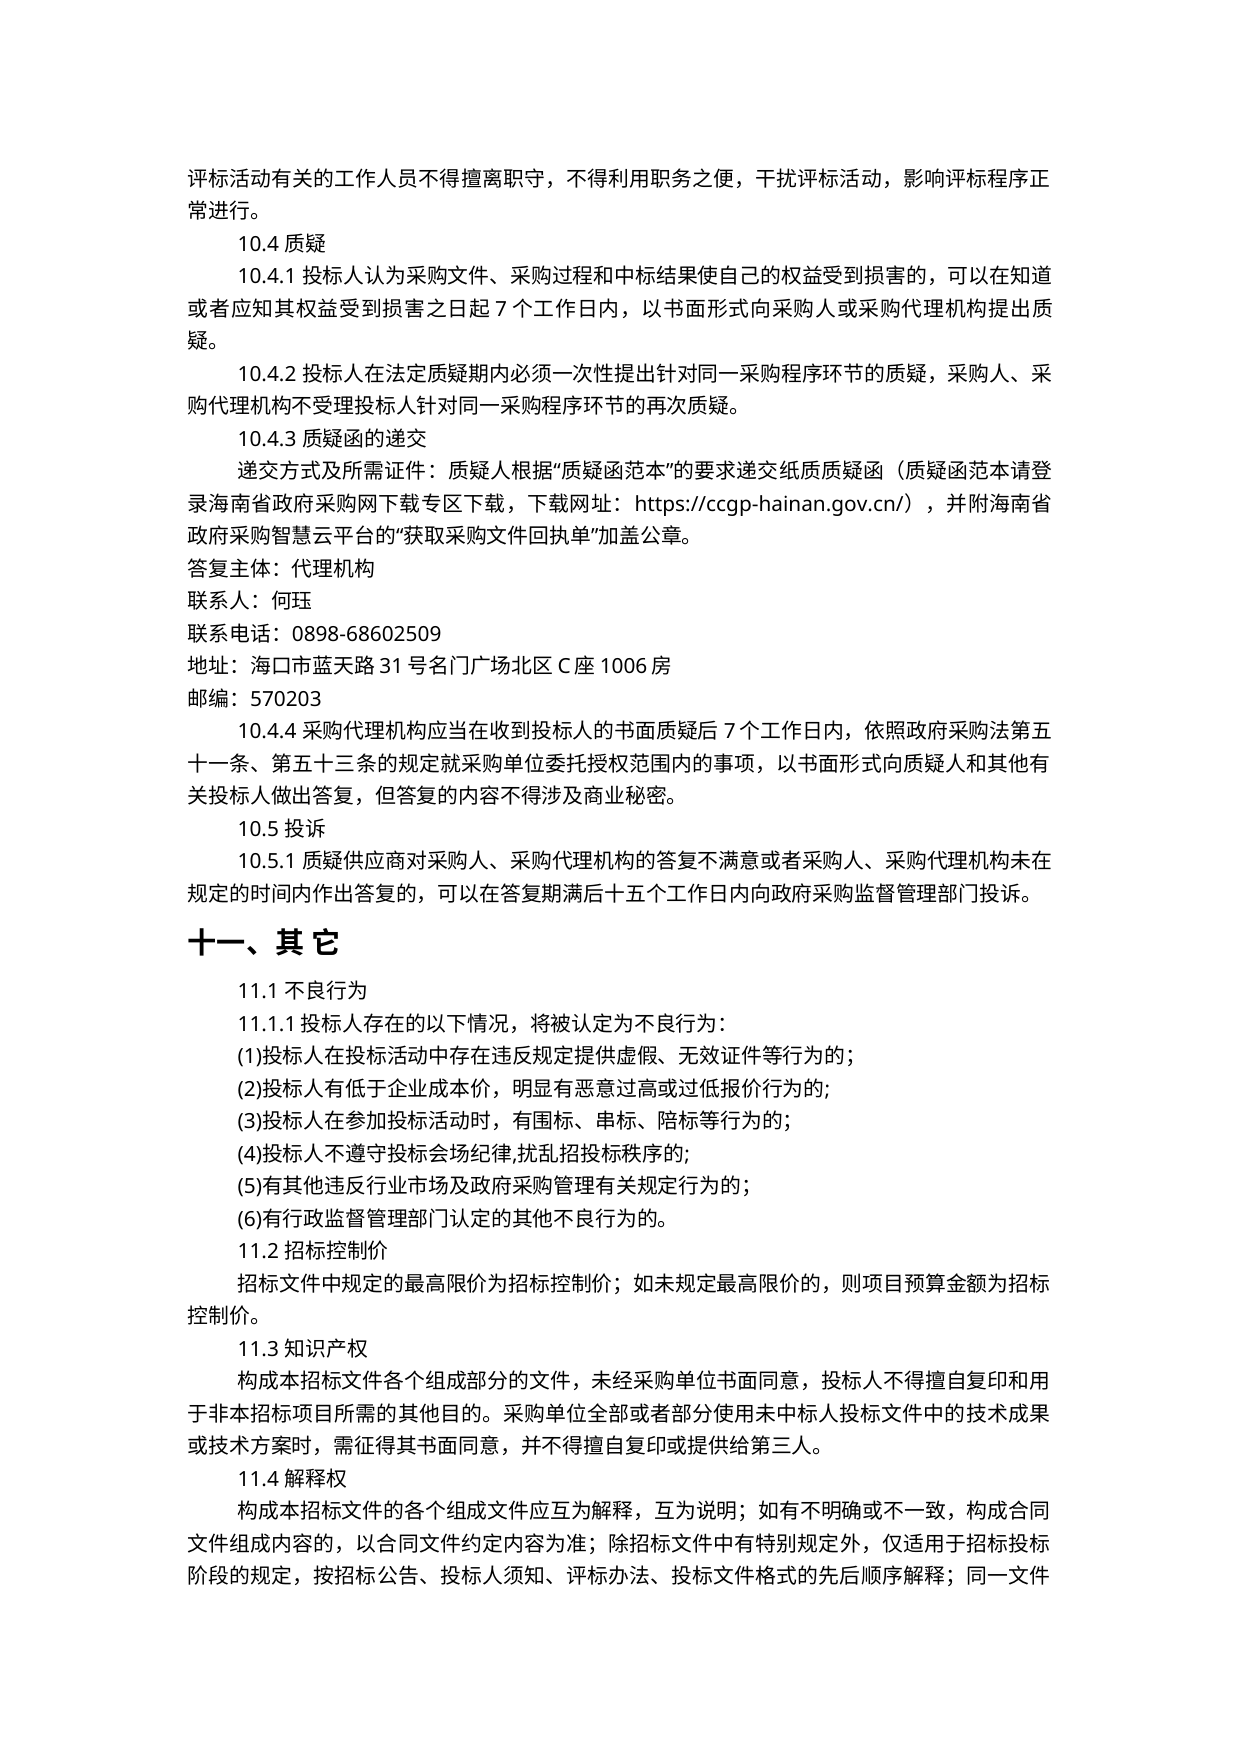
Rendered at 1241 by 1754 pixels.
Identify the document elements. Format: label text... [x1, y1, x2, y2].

text 11.1 不良行为 [187, 974, 1053, 1007]
text (3)投标人在参加投标活动时，有围标、串标、陪标等行为的； [187, 1104, 1053, 1137]
text 招标文件中规定的最高限价为招标控制价；如未规定最高限价的，则项目预算金额为招标控制价。 [187, 1267, 1053, 1332]
text 答复主体：代理机构 [187, 552, 1053, 584]
text 10.4.1 投标人认为采购文件、采购过程和中标结果使自己的权益受到损害的，可以在知道或者应知其权益受到损害之日起7个工作日内，以书面形式向采购人或采购代理机构提出质疑。 [187, 259, 1053, 357]
text 地址：海口市蓝天路31号名门广场北区C座1006房 [187, 649, 1053, 682]
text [187, 162, 1053, 227]
text 10.5 投诉 [187, 812, 1053, 844]
text 10.4.3 质疑函的递交 [187, 422, 1053, 454]
text 11.2 招标控制价 [187, 1234, 1053, 1267]
text 十一、其 它 [187, 909, 1053, 974]
text 11.3 知识产权 [187, 1332, 1053, 1364]
text 10.5.1 质疑供应商对采购人、采购代理机构的答复不满意或者采购人、采购代理机构未在规定的时间内作出答复的，可以在答复期满后十五个工作日内向政府采购监督管理部门投诉。 [187, 844, 1053, 909]
text 递交方式及所需证件：质疑人根据“质疑函范本”的要求递交纸质质疑函（质疑函范本请登录海南省政府采购网下载专区下载，下载网址：https://ccgp-hainan.gov.cn/），并附海南省政府采购智慧云平台的“获取采购文件回执单”加盖公章。 [187, 454, 1053, 552]
text 构成本招标文件各个组成部分的文件，未经采购单位书面同意，投标人不得擅自复印和用于非本招标项目所需的其他目的。采购单位全部或者部分使用未中标人投标文件中的技术成果或技术方案时，需征得其书面同意，并不得擅自复印或提供给第三人。 [187, 1364, 1053, 1462]
text 10.4.4 采购代理机构应当在收到投标人的书面质疑后7个工作日内，依照政府采购法第五十一条、第五十三条的规定就采购单位委托授权范围内的事项，以书面形式向质疑人和其他有关投标人做出答复，但答复的内容不得涉及商业秘密。 [187, 714, 1053, 812]
text 联系人：何珏 [187, 584, 1053, 617]
text (6)有行政监督管理部门认定的其他不良行为的。 [187, 1202, 1053, 1234]
text 联系电话：0898-68602509 [187, 617, 1053, 649]
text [187, 1494, 1053, 1592]
text 邮编：570203 [187, 682, 1053, 714]
text 11.4 解释权 [187, 1462, 1053, 1494]
text (1)投标人在投标活动中存在违反规定提供虚假、无效证件等行为的； [187, 1039, 1053, 1072]
text 10.4.2 投标人在法定质疑期内必须一次性提出针对同一采购程序环节的质疑，采购人、采购代理机构不受理投标人针对同一采购程序环节的再次质疑。 [187, 357, 1053, 422]
text (4)投标人不遵守投标会场纪律,扰乱招投标秩序的; [187, 1137, 1053, 1169]
text 11.1.1投标人存在的以下情况，将被认定为不良行为： [187, 1007, 1053, 1039]
text (5)有其他违反行业市场及政府采购管理有关规定行为的； [187, 1169, 1053, 1202]
text 10.4 质疑 [187, 227, 1053, 259]
text (2)投标人有低于企业成本价，明显有恶意过高或过低报价行为的; [187, 1072, 1053, 1104]
